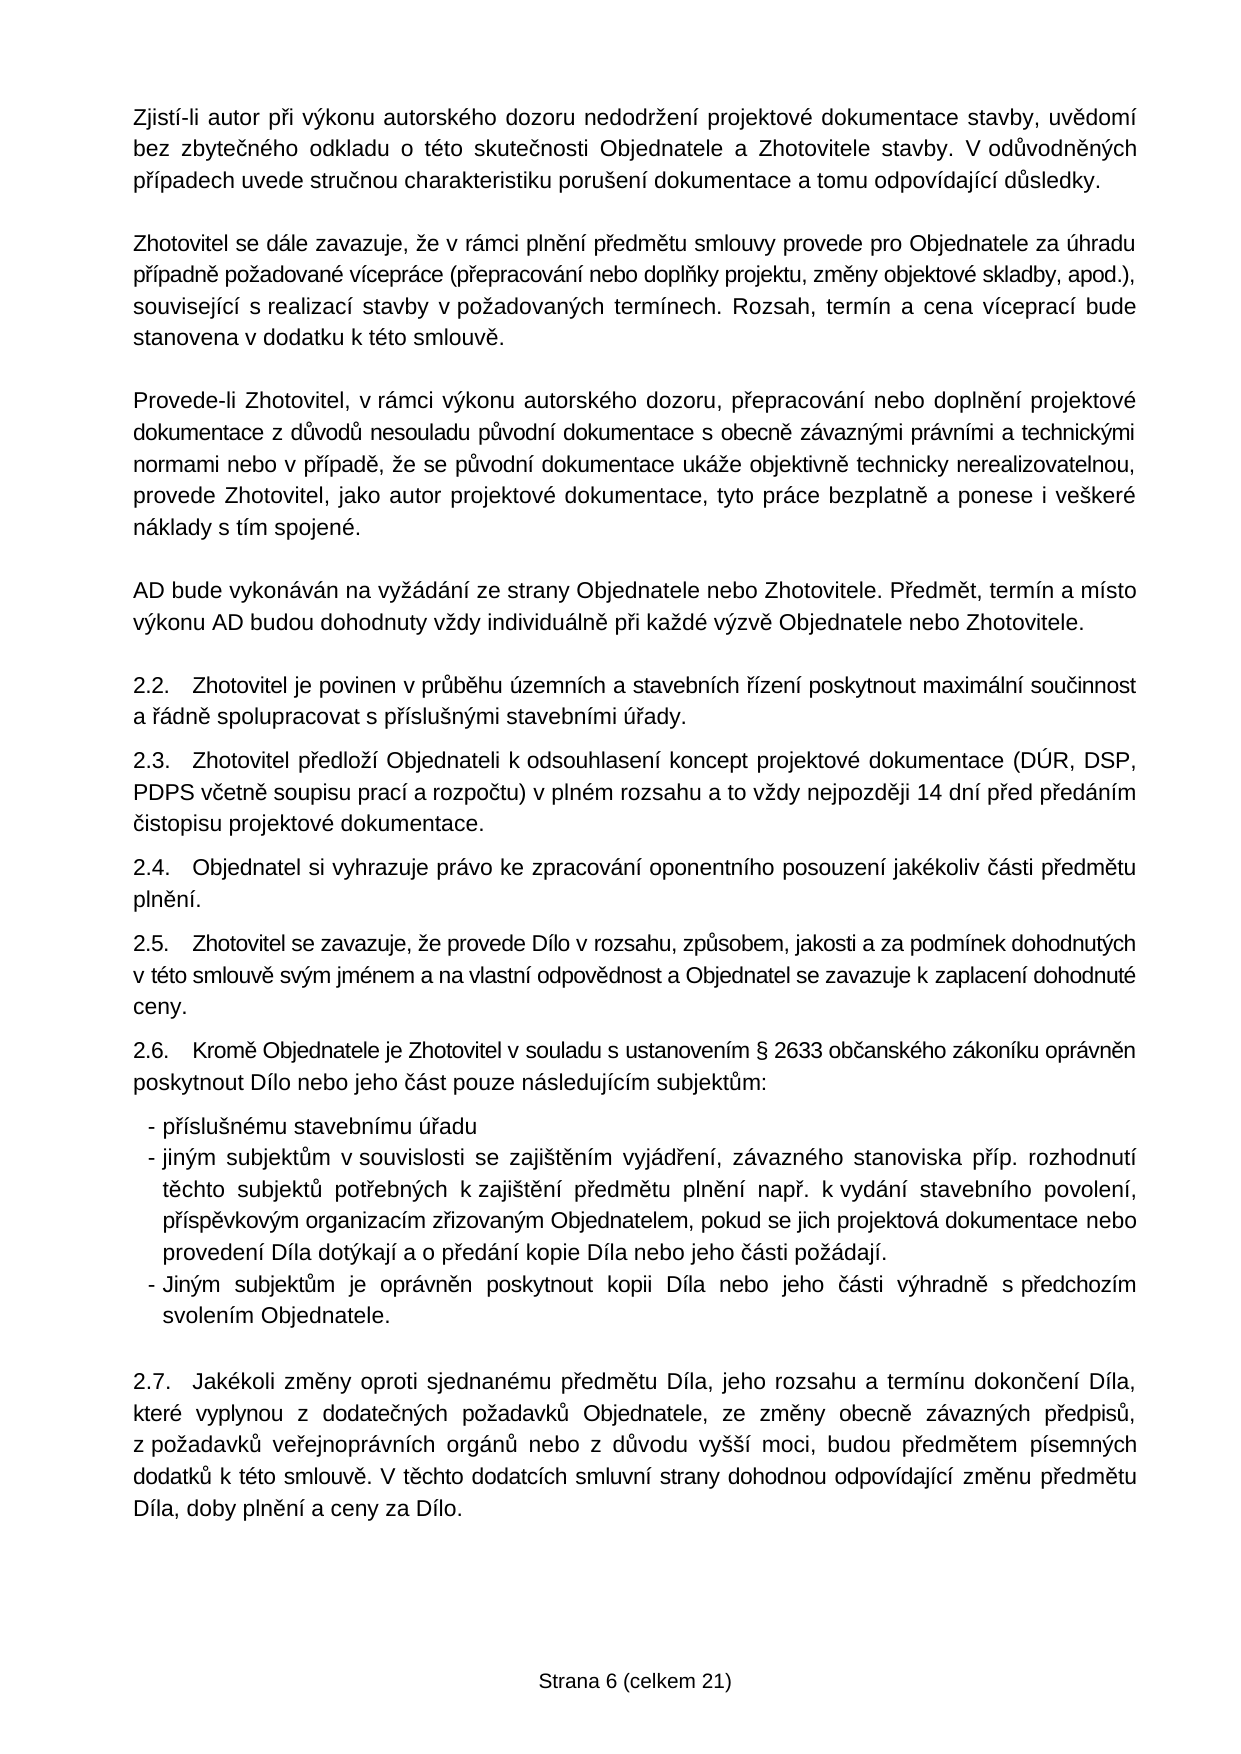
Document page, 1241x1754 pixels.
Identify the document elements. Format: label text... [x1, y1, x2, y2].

list příslušnému stavebnímu úřadu [148, 1113, 1137, 1139]
list Zhotovitel se zavazuje, že provede Dílo v rozsahu, způsobem, jakosti a za podmínek dohodnutých v této smlouvě svým jménem a na vlastní odpovědnost a Objednatel se zavazuje k zaplacení dohodnuté ceny. [133, 930, 1137, 1019]
list Jakékoli změny oproti sjednanému předmětu Díla, jeho rozsahu a termínu dokončení Díla, které vyplynou z dodatečných požadavků Objednatele, ze změny obecně závazných předpisů, z požadavků veřejnoprávních orgánů nebo z důvodu vyšší moci, budou předmětem písemných dodatků k této smlouvě. V těchto dodatcích smluvní strany dohodnou odpovídající změnu předmětu Díla, doby plnění a ceny za Dílo. [133, 1368, 1137, 1521]
text Zjistí-li autor při výkonu autorského dozoru nedodržení projektové dokumentace stavby, uvědomí bez zbytečného odkladu o této skutečnosti Objednatele a Zhotovitele stavby. V odůvodněných případech uvede stručnou charakteristiku porušení dokumentace a tomu odpovídající důsledky. [133, 103, 1137, 193]
list Jiným subjektům je oprávněn poskytnout kopii Díla nebo jeho části výhradně s předchozím svolením Objednatele. [148, 1271, 1137, 1328]
list Objednatel si vyhrazuje právo ke zpracování oponentního posouzení jakékoliv části předmětu plnění. [133, 854, 1137, 912]
list Zhotovitel předloží Objednateli k odsouhlasení koncept projektové dokumentace (DÚR, DSP, PDPS včetně soupisu prací a rozpočtu) v plném rozsahu a to vždy nejpozději 14 dní před předáním čistopisu projektové dokumentace. [133, 747, 1137, 837]
text Zhotovitel se dále zavazuje, že v rámci plnění předmětu smlouvy provede pro Objednatele za úhradu případně požadované vícepráce (přepracování nebo doplňky projektu, změny objektové skladby, apod.), související s realizací stavby v požadovaných termínech. Rozsah, termín a cena víceprací bude stanovena v dodatku k této smlouvě. [133, 230, 1137, 351]
list Zhotovitel je povinen v průběhu územních a stavebních řízení poskytnout maximální součinnost a řádně spolupracovat s příslušnými stavebními úřady. [133, 672, 1137, 729]
list jiným subjektům v souvislosti se zajištěním vyjádření, závazného stanoviska příp. rozhodnutí těchto subjektů potřebných k zajištění předmětu plnění např. k vydání stavebního povolení, příspěvkovým organizacím zřizovaným Objednatelem, pokud se jich projektová dokumentace nebo provedení Díla dotýkají a o předání kopie Díla nebo jeho části požádají. [148, 1144, 1137, 1265]
text Provede-li Zhotovitel, v rámci výkonu autorského dozoru, přepracování nebo doplnění projektové dokumentace z důvodů nesouladu původní dokumentace s obecně závaznými právními a technickými normami nebo v případě, že se původní dokumentace ukáže objektivně technicky nerealizovatelnou, provede Zhotovitel, jako autor projektové dokumentace, tyto práce bezplatně a ponese i veškeré náklady s tím spojené. [133, 387, 1137, 540]
list Kromě Objednatele je Zhotovitel v souladu s ustanovením § 2633 občanského zákoníku oprávněn poskytnout Dílo nebo jeho část pouze následujícím subjektům: [133, 1037, 1137, 1095]
text AD bude vykonáván na vyžádání ze strany Objednatele nebo Zhotovitele. Předmět, termín a místo výkonu AD budou dohodnuty vždy individuálně při každé výzvě Objednatele nebo Zhotovitele. [133, 577, 1137, 635]
